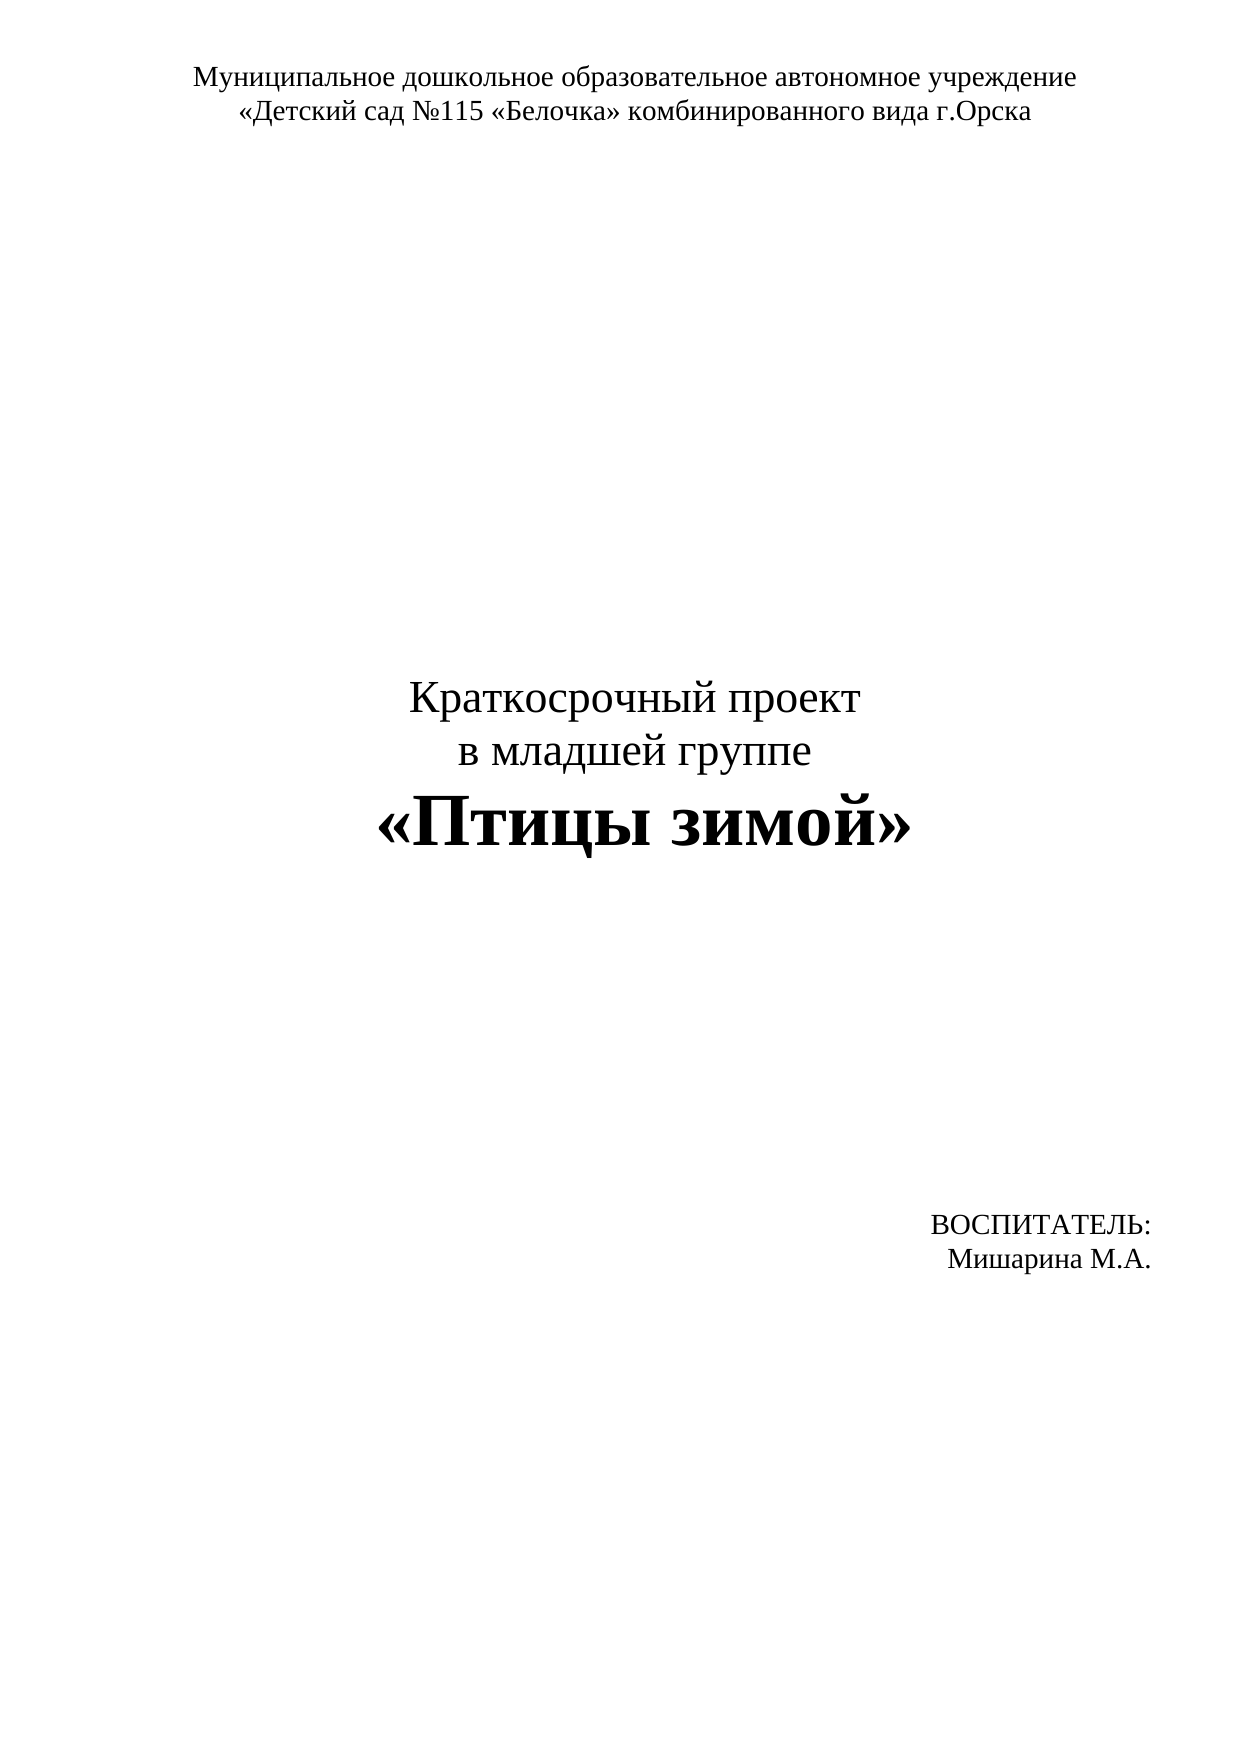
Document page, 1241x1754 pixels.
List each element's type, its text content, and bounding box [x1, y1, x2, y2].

text Мишарина М.А. [118, 1241, 1152, 1274]
text «Детский сад №115 «Белочка» комбинированного вида г.Орска [118, 93, 1152, 126]
text «Птицы зимой» [118, 776, 1152, 862]
text в младшей группе [118, 723, 1152, 776]
text Краткосрочный проект [118, 670, 1152, 723]
text ВОСПИТАТЕЛЬ: [118, 1207, 1152, 1241]
text Муниципальное дошкольное образовательное автономное учреждение [118, 59, 1152, 93]
